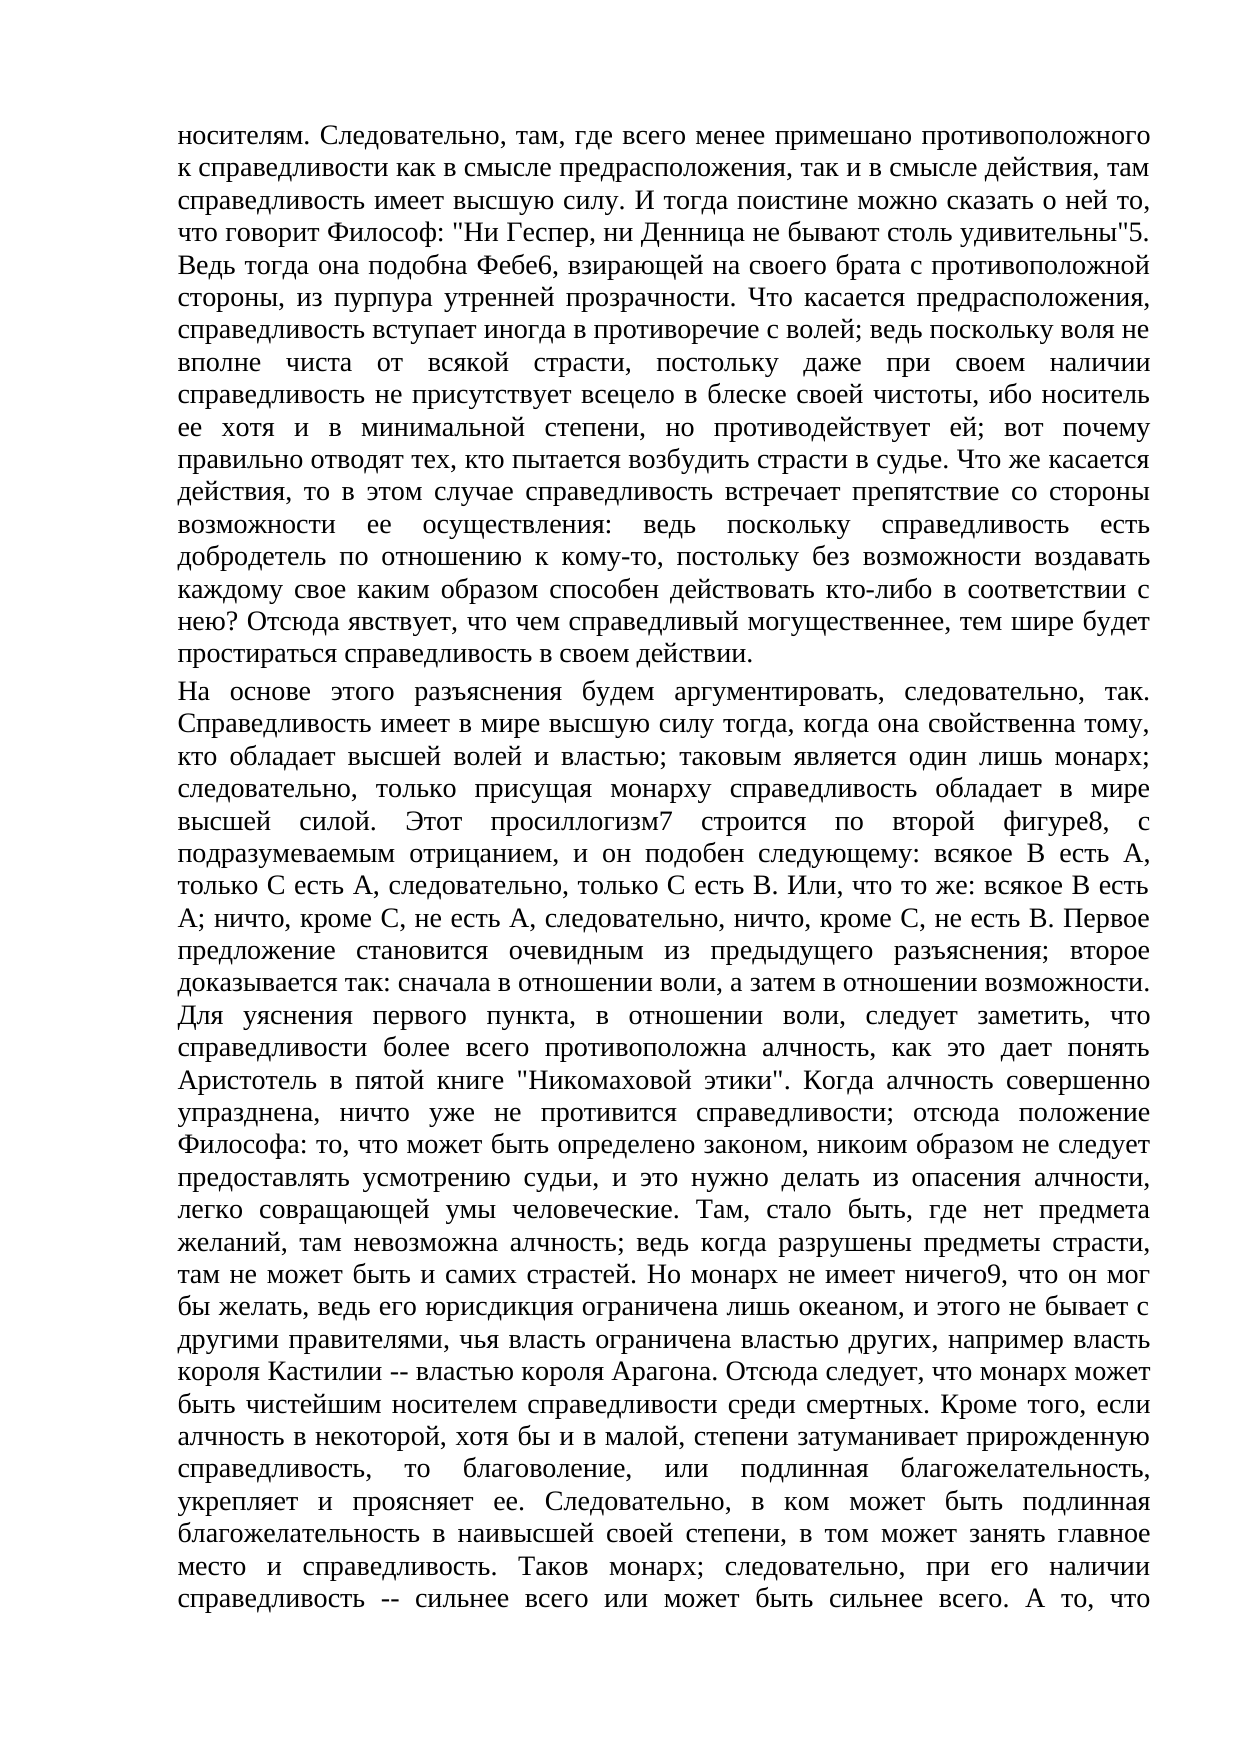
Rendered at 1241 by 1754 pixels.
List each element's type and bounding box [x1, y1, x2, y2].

text [177, 674, 1152, 1613]
text [177, 118, 1152, 669]
